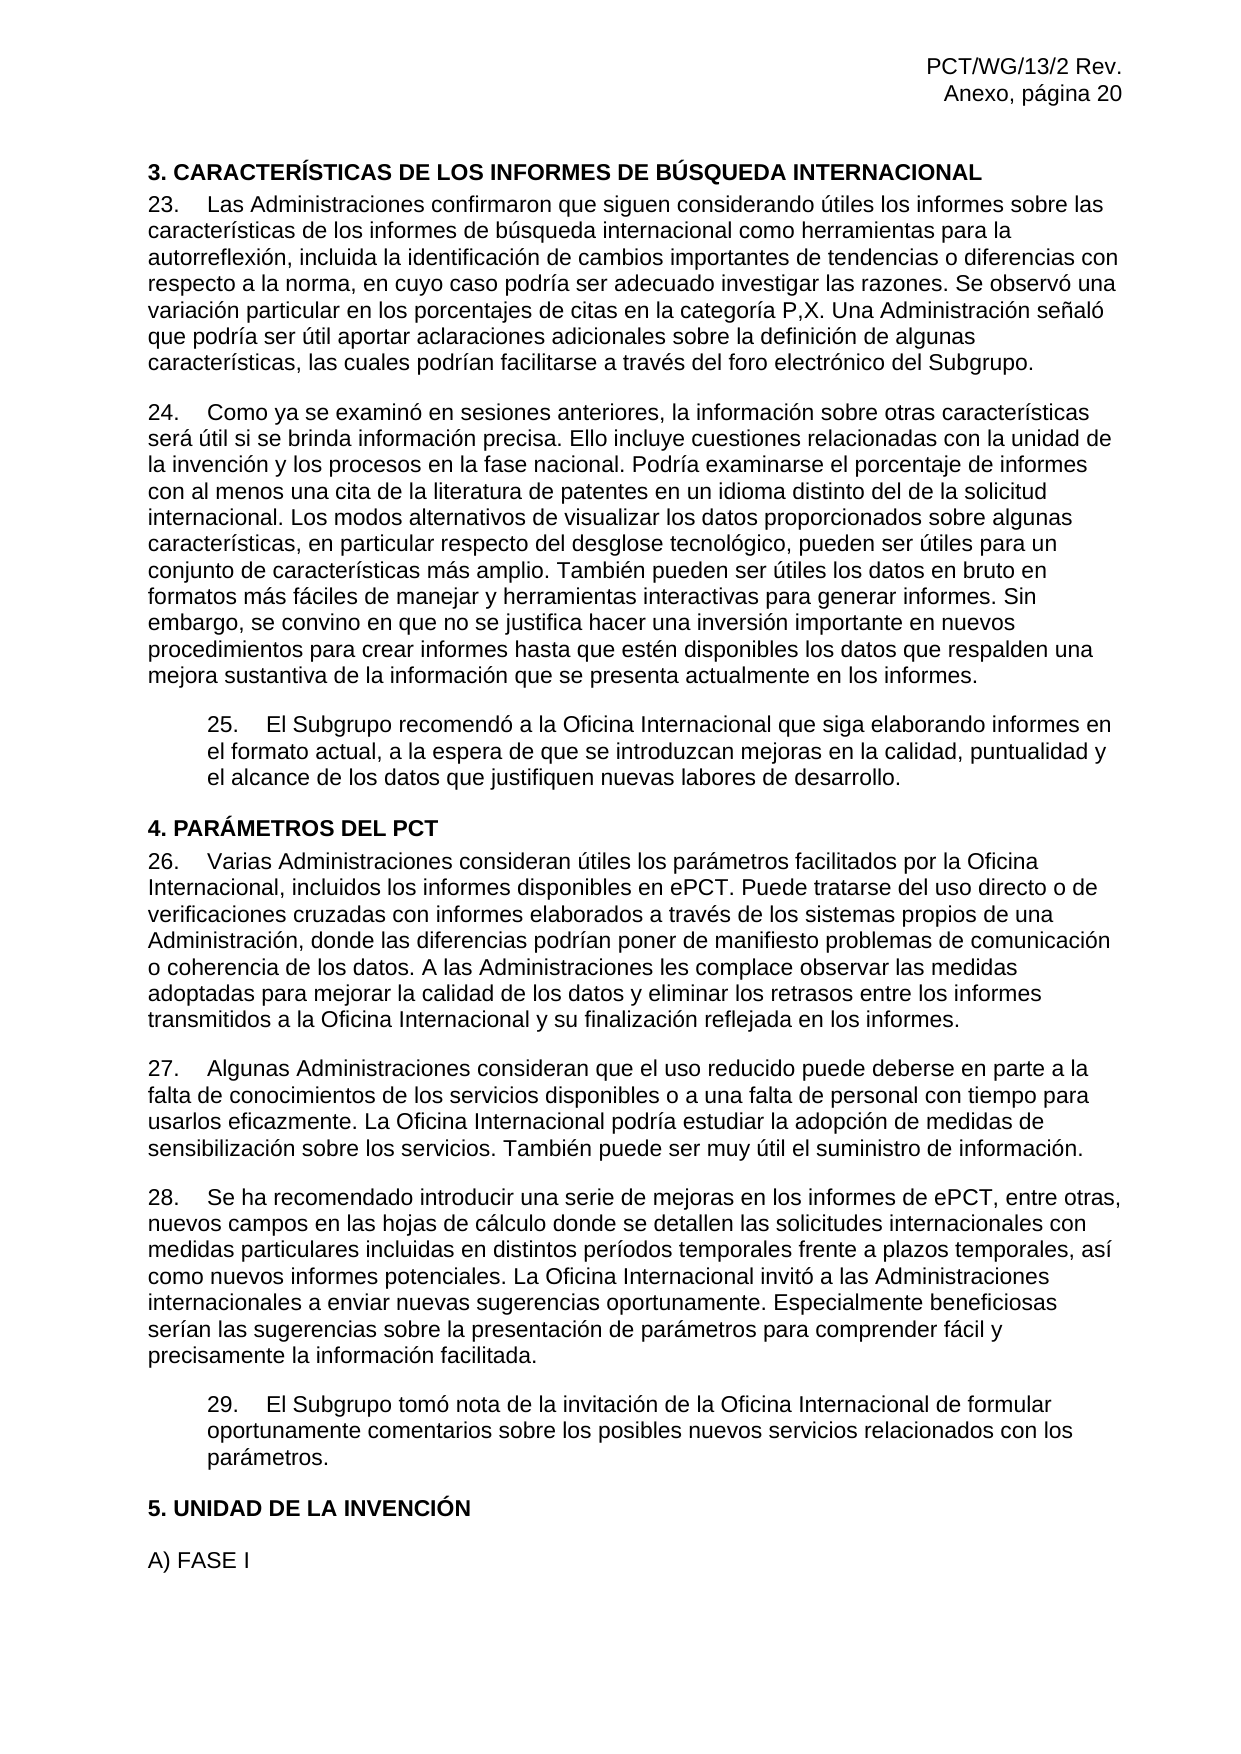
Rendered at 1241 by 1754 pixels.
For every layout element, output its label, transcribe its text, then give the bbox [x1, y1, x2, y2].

text Las Administraciones confirmaron que siguen considerando útiles los informes sobre las características de los informes de búsqueda internacional como herramientas para la autorreflexión, incluida la identificación de cambios importantes de tendencias o diferencias con respecto a la norma, en cuyo caso podría ser adecuado investigar las razones. Se observó una variación particular en los porcentajes de citas en la categoría P,X. Una Administración señaló que podría ser útil aportar aclaraciones adicionales sobre la definición de algunas características, las cuales podrían facilitarse a través del foro electrónico del Subgrupo. [148, 191, 1122, 376]
text Algunas Administraciones consideran que el uso reducido puede deberse en parte a la falta de conocimientos de los servicios disponibles o a una falta de personal con tiempo para usarlos eficazmente. La Oficina Internacional podría estudiar la adopción de medidas de sensibilización sobre los servicios. También puede ser muy útil el suministro de información. [148, 1055, 1122, 1161]
subtitle 3. CARACTERÍSTICAS DE LOS INFORMES DE BÚSQUEDA INTERNACIONAL [148, 158, 1122, 185]
subtitle 5. Unidad de la invención [148, 1495, 1122, 1522]
text Varias Administraciones consideran útiles los parámetros facilitados por la Oficina Internacional, incluidos los informes disponibles en ePCT. Puede tratarse del uso directo o de verificaciones cruzadas con informes elaborados a través de los sistemas propios de una Administración, donde las diferencias podrían poner de manifiesto problemas de comunicación o coherencia de los datos. A las Administraciones les complace observar las medidas adoptadas para mejorar la calidad de los datos y eliminar los retrasos entre los informes transmitidos a la Oficina Internacional y su finalización reflejada en los informes. [148, 848, 1122, 1032]
subtitle 4. PARÁMETROS DEL PCT [148, 815, 1122, 842]
text Se ha recomendado introducir una serie de mejoras en los informes de ePCT, entre otras, nuevos campos en las hojas de cálculo donde se detallen las solicitudes internacionales con medidas particulares incluidas en distintos períodos temporales frente a plazos temporales, así como nuevos informes potenciales. La Oficina Internacional invitó a las Administraciones internacionales a enviar nuevas sugerencias oportunamente. Especialmente beneficiosas serían las sugerencias sobre la presentación de parámetros para comprender fácil y precisamente la información facilitada. [148, 1184, 1122, 1368]
text El Subgrupo recomendó a la Oficina Internacional que siga elaborando informes en el formato actual, a la espera de que se introduzcan mejoras en la calidad, puntualidad y el alcance de los datos que justifiquen nuevas labores de desarrollo. [207, 711, 1122, 790]
subtitle a) FASE I [148, 1547, 1122, 1573]
text El Subgrupo tomó nota de la invitación de la Oficina Internacional de formular oportunamente comentarios sobre los posibles nuevos servicios relacionados con los parámetros. [207, 1391, 1122, 1470]
text Como ya se examinó en sesiones anteriores, la información sobre otras características será útil si se brinda información precisa. Ello incluye cuestiones relacionadas con la unidad de la invención y los procesos en la fase nacional. Podría examinarse el porcentaje de informes con al menos una cita de la literatura de patentes en un idioma distinto del de la solicitud internacional. Los modos alternativos de visualizar los datos proporcionados sobre algunas características, en particular respecto del desglose tecnológico, pueden ser útiles para un conjunto de características más amplio. También pueden ser útiles los datos en bruto en formatos más fáciles de manejar y herramientas interactivas para generar informes. Sin embargo, se convino en que no se justifica hacer una inversión importante en nuevos procedimientos para crear informes hasta que estén disponibles los datos que respalden una mejora sustantiva de la información que se presenta actualmente en los informes. [148, 398, 1122, 688]
